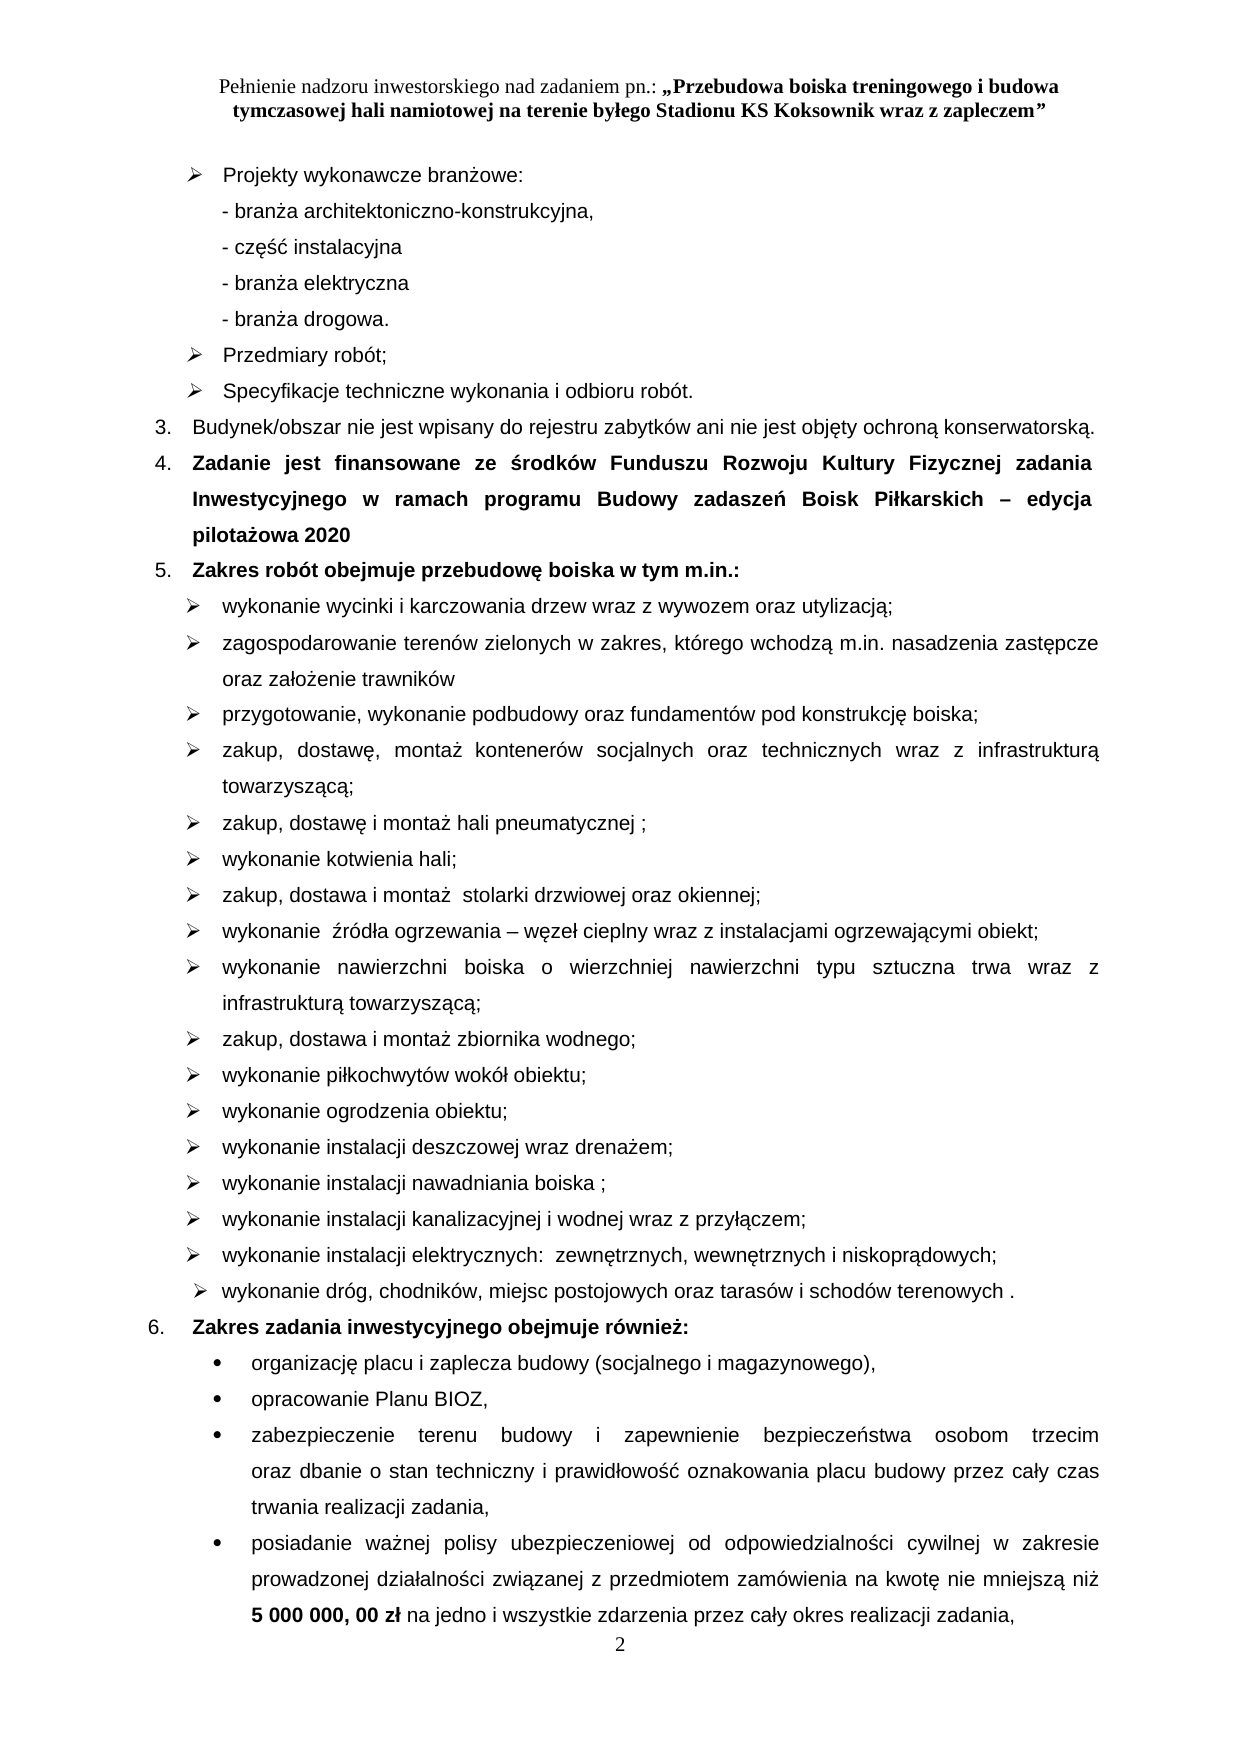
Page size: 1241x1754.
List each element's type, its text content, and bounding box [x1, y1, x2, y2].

list wykonanie instalacji deszczowej wraz drenażem; [185, 1134, 1100, 1159]
list Przedmiary robót; [185, 342, 1100, 367]
list wykonanie instalacji elektrycznych: zewnętrznych, wewnętrznych i niskoprądowych; [185, 1243, 1100, 1267]
list wykonanie nawierzchni boiska o wierzchniej nawierzchni typu sztuczna trwa wraz z infrastrukturą towarzyszącą; [185, 954, 1100, 1014]
list wykonanie instalacji nawadniania boiska ; [185, 1171, 1100, 1195]
list wykonanie kotwienia hali; [185, 846, 1100, 870]
list wykonanie instalacji kanalizacyjnej i wodnej wraz z przyłączem; [185, 1207, 1100, 1231]
list posiadanie ważnej polisy ubezpieczeniowej od odpowiedzialności cywilnej w zakresie prowadzonej działalności związanej z przedmiotem zamówienia na kwotę nie mniejszą niż 5 000 000, 00 zł na jedno i wszystkie zdarzenia przez cały okres realizacji zadania, [214, 1531, 1100, 1627]
list wykonanie dróg, chodników, miejsc postojowych oraz tarasów i schodów terenowych . [192, 1279, 1100, 1303]
text - branża architektoniczno-konstrukcyjna, [222, 199, 1100, 223]
list opracowanie Planu BIOZ, [214, 1387, 1100, 1411]
list zabezpieczenie terenu budowy i zapewnienie bezpieczeństwa osobom trzecim oraz dbanie o stan techniczny i prawidłowość oznakowania placu budowy przez cały czas trwania realizacji zadania, [214, 1423, 1100, 1519]
list zakup, dostawa i montaż zbiornika wodnego; [185, 1026, 1100, 1051]
list Specyfikacje techniczne wykonania i odbioru robót. [185, 378, 1100, 403]
list organizację placu i zaplecza budowy (socjalnego i magazynowego), [214, 1351, 1100, 1375]
list Zakres robót obejmuje przebudowę boiska w tym m.in.: [154, 558, 1100, 582]
list zakup, dostawę, montaż kontenerów socjalnych oraz technicznych wraz z infrastrukturą towarzyszącą; [185, 738, 1100, 798]
list przygotowanie, wykonanie podbudowy oraz fundamentów pod konstrukcję boiska; [185, 702, 1100, 726]
list wykonanie piłkochwytów wokół obiektu; [185, 1062, 1100, 1087]
list Zadanie jest finansowane ze środków Funduszu Rozwoju Kultury Fizycznej zadania Inwestycyjnego w ramach programu Budowy zadaszeń Boisk Piłkarskich – edycja pilotażowa 2020 [154, 451, 1092, 546]
text - część instalacyjna [222, 235, 1100, 259]
list wykonanie ogrodzenia obiektu; [185, 1098, 1100, 1123]
text - branża elektryczna [222, 271, 1100, 294]
list Budynek/obszar nie jest wpisany do rejestru zabytków ani nie jest objęty ochroną konserwatorską. [154, 414, 1100, 438]
list zakup, dostawę i montaż hali pneumatycznej ; [185, 810, 1100, 834]
list Zakres zadania inwestycyjnego obejmuje również: [148, 1315, 1100, 1339]
list wykonanie źródła ogrzewania – węzeł cieplny wraz z instalacjami ogrzewającymi obiekt; [185, 918, 1100, 942]
list wykonanie wycinki i karczowania drzew wraz z wywozem oraz utylizacją; [185, 594, 1100, 618]
text - branża drogowa. [222, 307, 1100, 331]
list zagospodarowanie terenów zielonych w zakres, którego wchodzą m.in. nasadzenia zastępcze oraz założenie trawników [185, 630, 1100, 690]
list Projekty wykonawcze branżowe: [185, 163, 1100, 187]
list zakup, dostawa i montaż stolarki drzwiowej oraz okiennej; [185, 882, 1100, 906]
